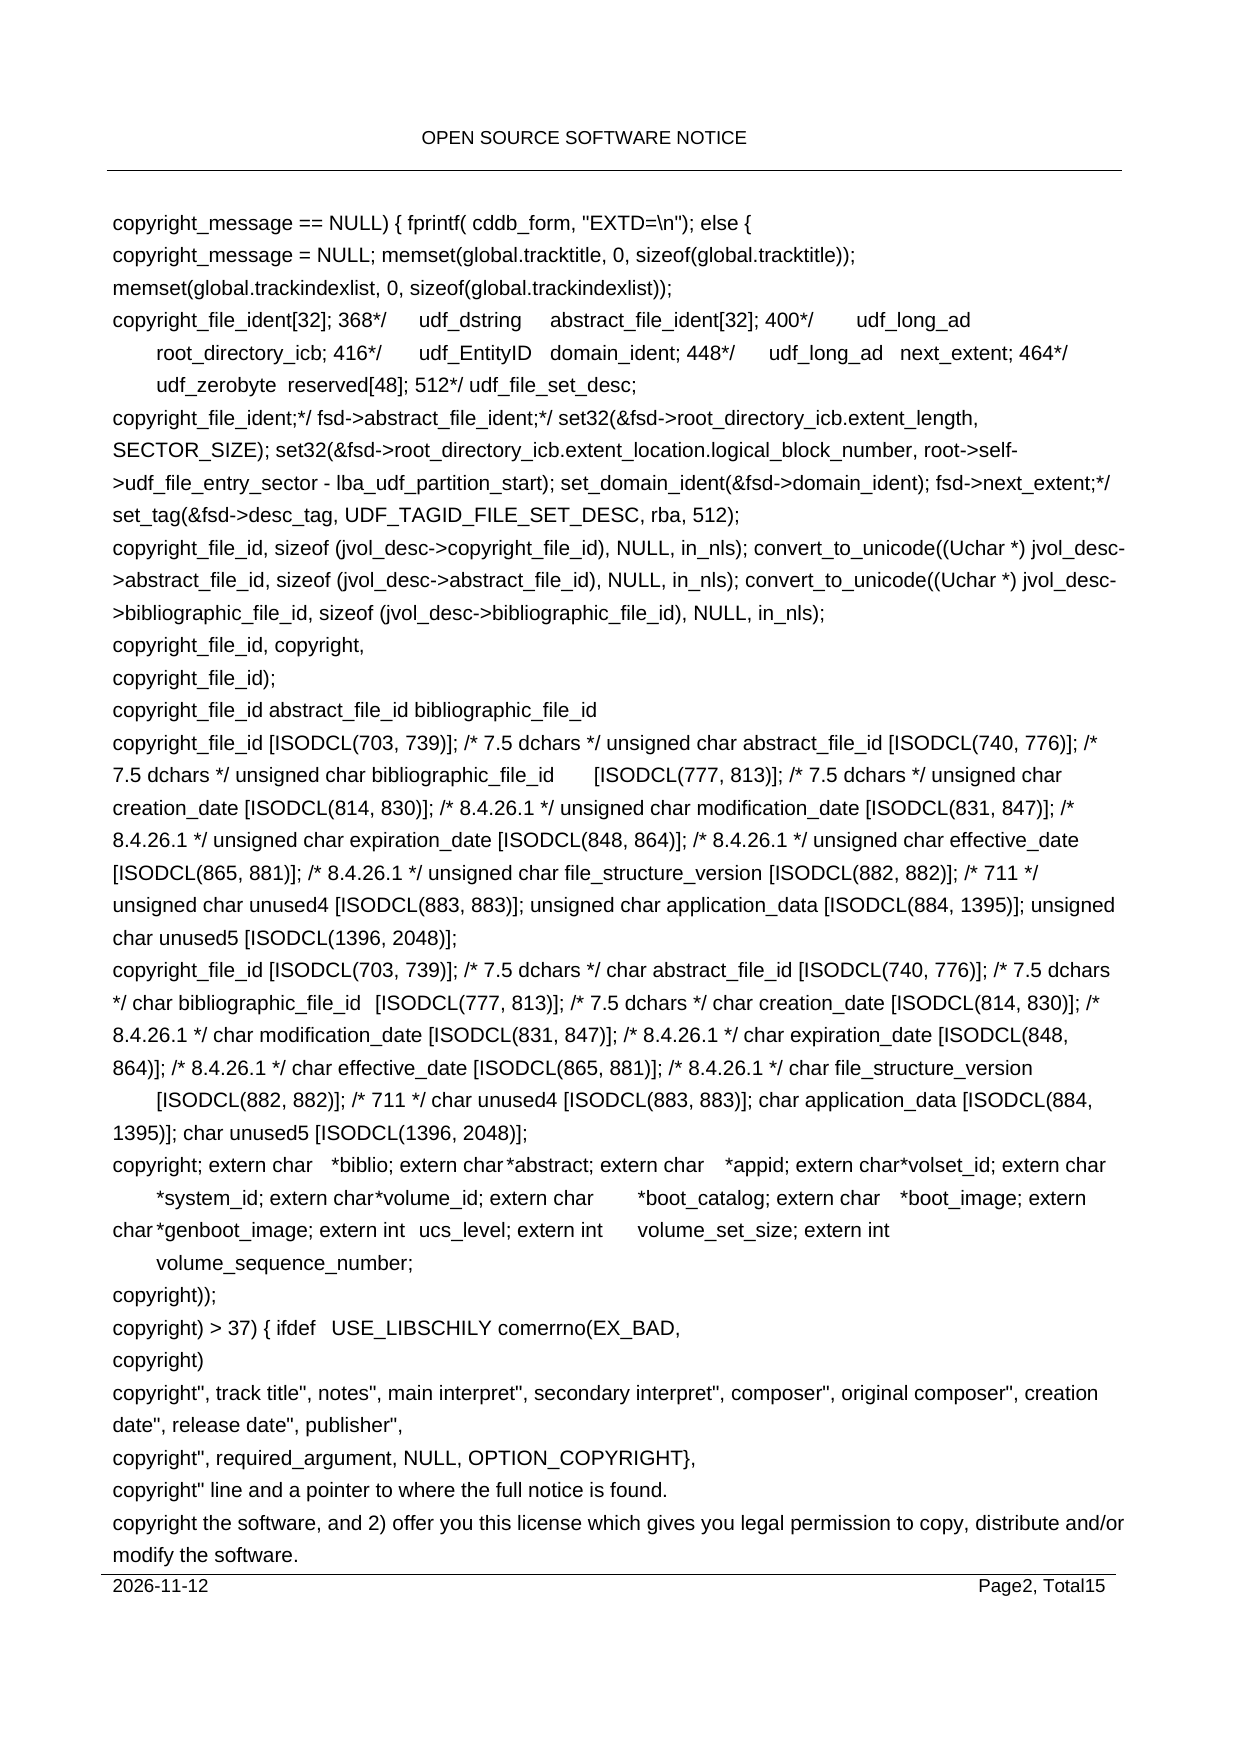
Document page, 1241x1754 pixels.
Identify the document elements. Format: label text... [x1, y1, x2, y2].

text copyright_message = NULL; memset(global.tracktitle, 0, sizeof(global.tracktitle)); memset(global.trackindexlist, 0, sizeof(global.trackindexlist)); [112, 239, 1128, 304]
text copyright_file_id [ISODCL(703, 739)]; /* 7.5 dchars */ char abstract_file_id [ISODCL(740, 776)]; /* 7.5 dchars */ char bibliographic_file_id [ISODCL(777, 813)]; /* 7.5 dchars */ char creation_date [ISODCL(814, 830)]; /* 8.4.26.1 */ char modification_date [ISODCL(831, 847)]; /* 8.4.26.1 */ char expiration_date [ISODCL(848, 864)]; /* 8.4.26.1 */ char effective_date [ISODCL(865, 881)]; /* 8.4.26.1 */ char file_structure_version [ISODCL(882, 882)]; /* 711 */ char unused4 [ISODCL(883, 883)]; char application_data [ISODCL(884, 1395)]; char unused5 [ISODCL(1396, 2048)]; [112, 954, 1128, 1149]
text copyright_file_ident;*/ fsd->abstract_file_ident;*/ set32(&fsd->root_directory_icb.extent_length, SECTOR_SIZE); set32(&fsd->root_directory_icb.extent_location.logical_block_number, root->self->udf_file_entry_sector - lba_udf_partition_start); set_domain_ident(&fsd->domain_ident); fsd->next_extent;*/ set_tag(&fsd->desc_tag, UDF_TAGID_FILE_SET_DESC, rba, 512); [112, 401, 1128, 531]
text copyright_file_ident[32]; 368*/ udf_dstring abstract_file_ident[32]; 400*/ udf_long_ad root_directory_icb; 416*/ udf_EntityID domain_ident; 448*/ udf_long_ad next_extent; 464*/ udf_zerobyte reserved[48]; 512*/ udf_file_set_desc; [112, 304, 1128, 401]
text copyright) [112, 1344, 1128, 1376]
text copyright) > 37) { ifdef USE_LIBSCHILY comerrno(EX_BAD, [112, 1311, 1128, 1344]
text copyright_file_id, sizeof (jvol_desc->copyright_file_id), NULL, in_nls); convert_to_unicode((Uchar *) jvol_desc->abstract_file_id, sizeof (jvol_desc->abstract_file_id), NULL, in_nls); convert_to_unicode((Uchar *) jvol_desc->bibliographic_file_id, sizeof (jvol_desc->bibliographic_file_id), NULL, in_nls); [112, 531, 1128, 629]
text copyright", track title", notes", main interpret", secondary interpret", composer", original composer", creation date", release date", publisher", [112, 1376, 1128, 1441]
text copyright_file_id, copyright, [112, 629, 1128, 661]
text copyright_file_id [ISODCL(703, 739)]; /* 7.5 dchars */ unsigned char abstract_file_id [ISODCL(740, 776)]; /* 7.5 dchars */ unsigned char bibliographic_file_id [ISODCL(777, 813)]; /* 7.5 dchars */ unsigned char creation_date [ISODCL(814, 830)]; /* 8.4.26.1 */ unsigned char modification_date [ISODCL(831, 847)]; /* 8.4.26.1 */ unsigned char expiration_date [ISODCL(848, 864)]; /* 8.4.26.1 */ unsigned char effective_date [ISODCL(865, 881)]; /* 8.4.26.1 */ unsigned char file_structure_version [ISODCL(882, 882)]; /* 711 */ unsigned char unused4 [ISODCL(883, 883)]; unsigned char application_data [ISODCL(884, 1395)]; unsigned char unused5 [ISODCL(1396, 2048)]; [112, 726, 1128, 954]
text copyright_file_id); [112, 661, 1128, 694]
text copyright)); [112, 1279, 1128, 1311]
text copyright; extern char *biblio; extern char *abstract; extern char *appid; extern char *volset_id; extern char *system_id; extern char *volume_id; extern char *boot_catalog; extern char *boot_image; extern char *genboot_image; extern int ucs_level; extern int volume_set_size; extern int volume_sequence_number; [112, 1149, 1128, 1279]
text copyright_file_id abstract_file_id bibliographic_file_id [112, 694, 1128, 726]
text copyright" line and a pointer to where the full notice is found. [112, 1474, 1128, 1506]
text copyright the software, and 2) offer you this license which gives you legal permission to copy, distribute and/or modify the software. [112, 1506, 1128, 1571]
text copyright", required_argument, NULL, OPTION_COPYRIGHT}, [112, 1441, 1128, 1474]
text copyright_message == NULL) { fprintf( cddb_form, "EXTD=\n"); else { [112, 206, 1128, 239]
